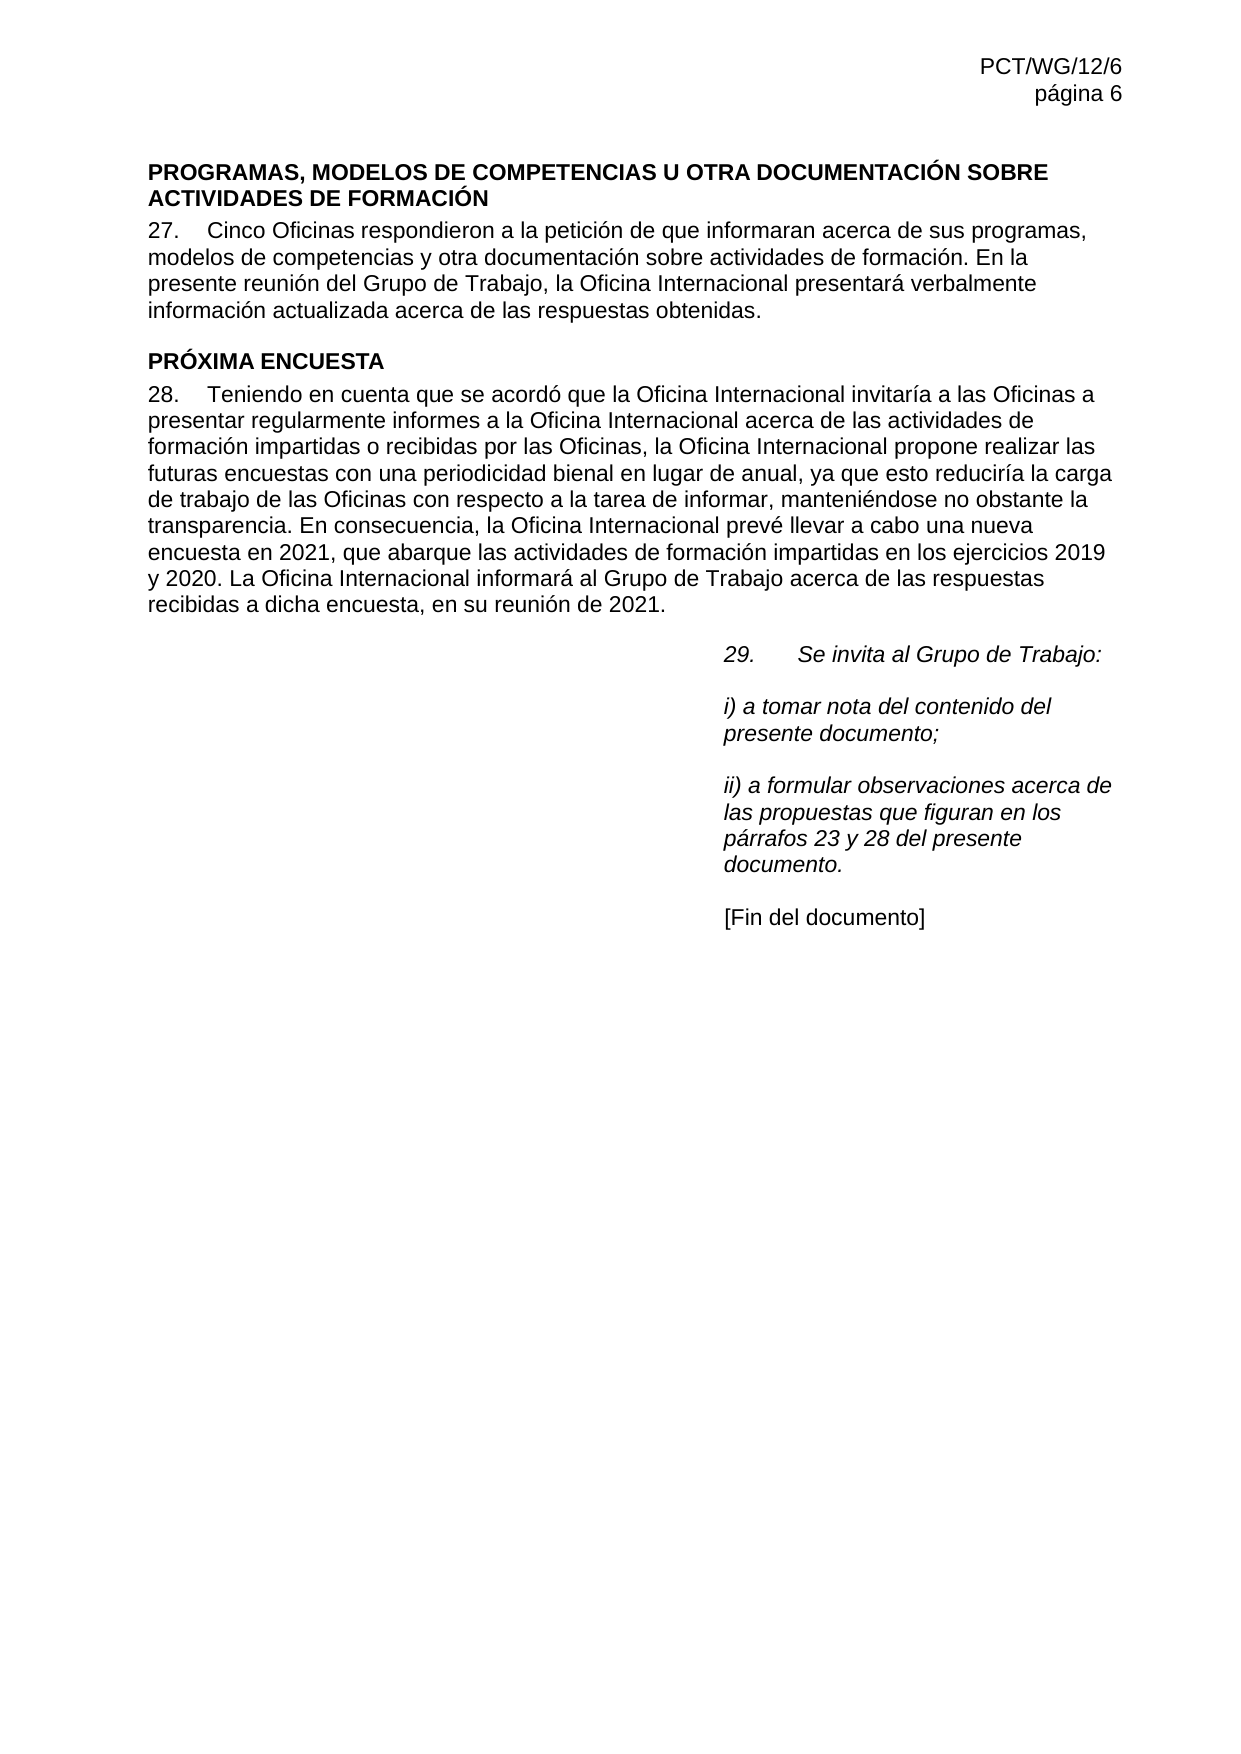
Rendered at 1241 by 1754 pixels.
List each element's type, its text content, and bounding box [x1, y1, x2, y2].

text Se invita al Grupo de Trabajo: i) a tomar nota del contenido del presente documento; ii) a formular observaciones acerca de las propuestas que figuran en los párrafos 23 y 28 del presente documento. [724, 641, 1122, 904]
text Teniendo en cuenta que se acordó que la Oficina Internacional invitaría a las Oficinas a presentar regularmente informes a la Oficina Internacional acerca de las actividades de formación impartidas o recibidas por las Oficinas, la Oficina Internacional propone realizar las futuras encuestas con una periodicidad bienal en lugar de anual, ya que esto reduciría la carga de trabajo de las Oficinas con respecto a la tarea de informar, manteniéndose no obstante la transparencia. En consecuencia, la Oficina Internacional prevé llevar a cabo una nueva encuesta en 2021, que abarque las actividades de formación impartidas en los ejercicios 2019 y 2020. La Oficina Internacional informará al Grupo de Trabajo acerca de las respuestas recibidas a dicha encuesta, en su reunión de 2021. [148, 381, 1122, 618]
text Cinco Oficinas respondieron a la petición de que informaran acerca de sus programas, modelos de competencias y otra documentación sobre actividades de formación. En la presente reunión del Grupo de Trabajo, la Oficina Internacional presentará verbalmente información actualizada acerca de las respuestas obtenidas. [148, 217, 1122, 323]
subtitle PROGRAMAS, MODELOS DE COMPETENCIAS U OTRA DOCUMENTACIÓN SOBRE ACTIVIDADES DE FORMACIÓN [148, 158, 1122, 211]
text [Fin del documento] [724, 904, 1122, 931]
subtitle Próxima encuesta [148, 348, 1122, 374]
